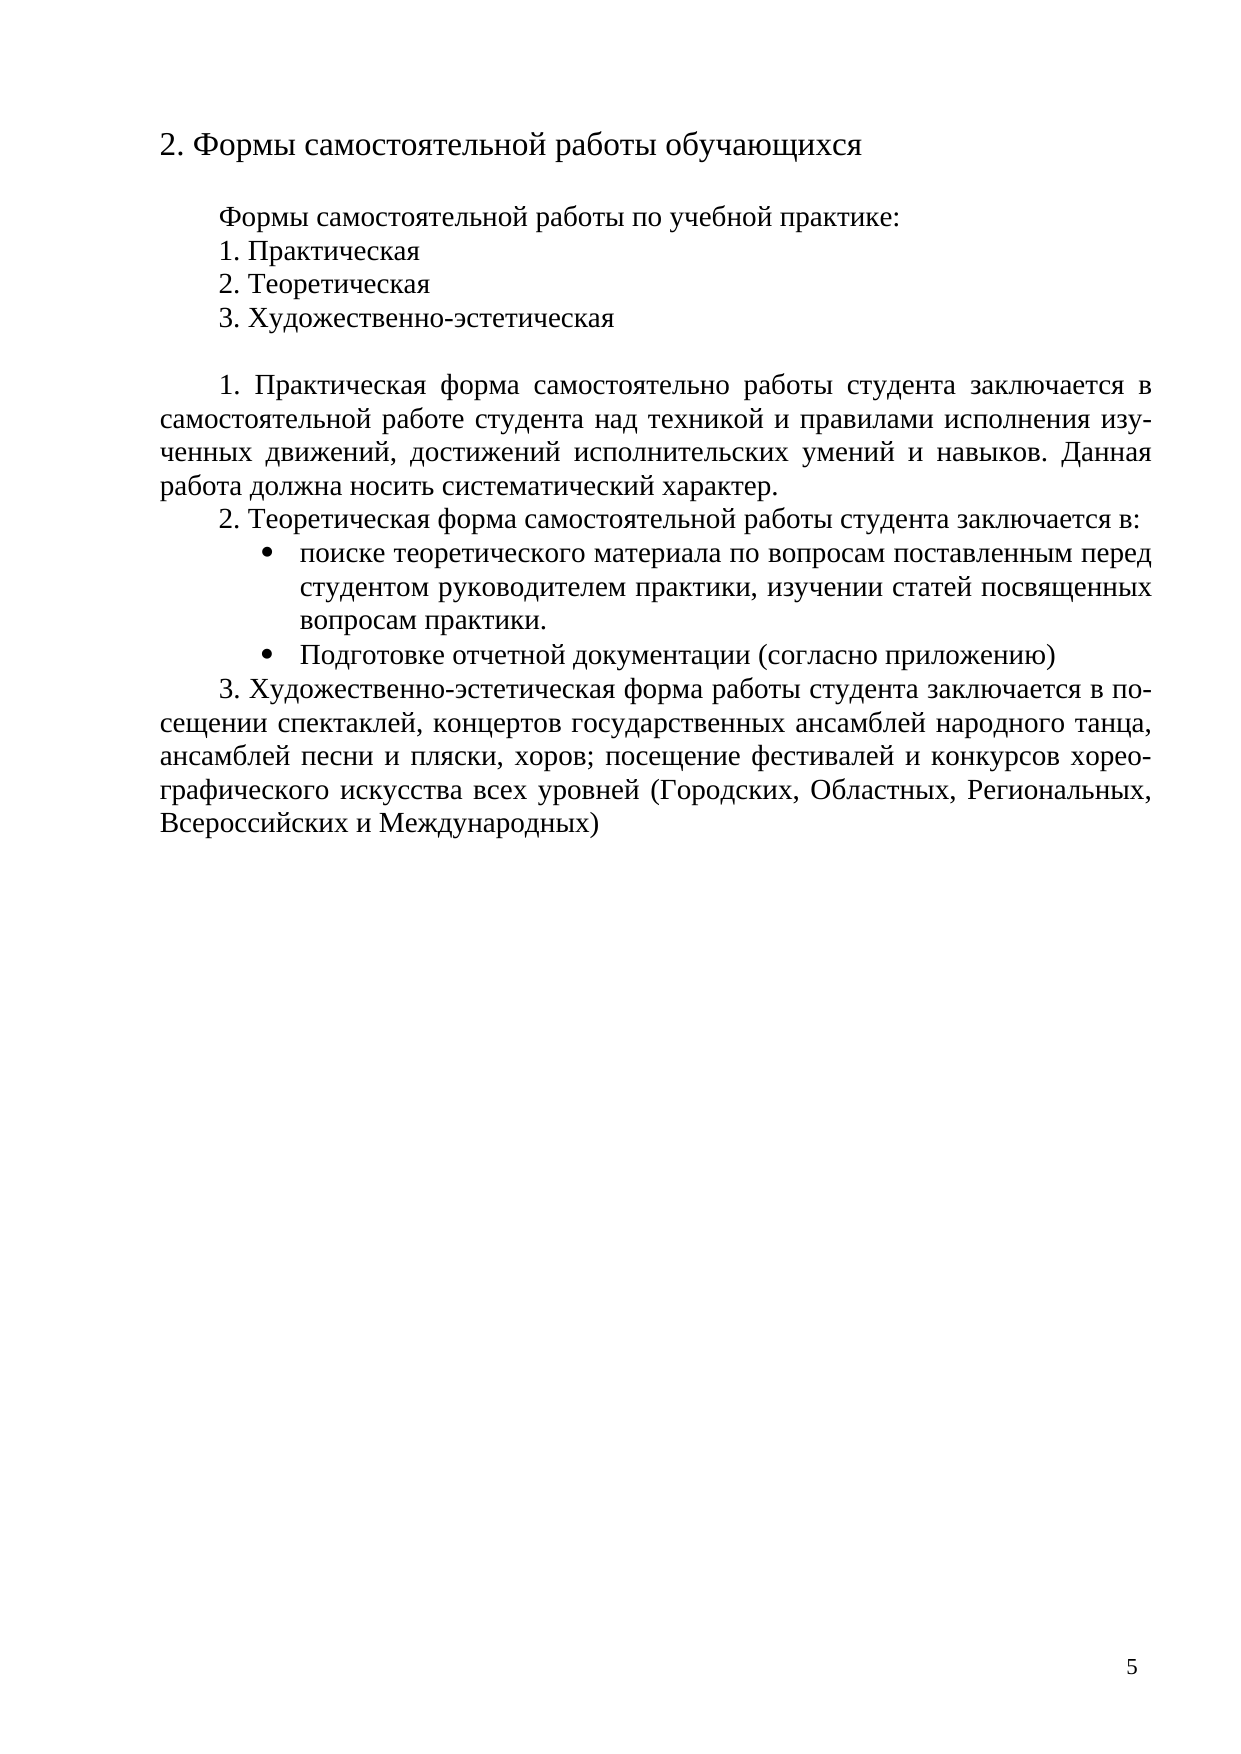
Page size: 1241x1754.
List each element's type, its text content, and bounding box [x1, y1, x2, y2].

list Подготовке отчетной документации (согласно приложению) [262, 636, 1205, 671]
list Художественно-эстетическая [218, 300, 1205, 334]
text Формы самостоятельной работы по учебной практике: [218, 199, 1205, 233]
list Практическая форма самостоятельно работы студента заключается в самостоятельной работе студента над техникой и правилами исполнения изу- ченных движений, достижений исполнительских умений и навыков. Данная работа должна носить систематический характер. [159, 367, 1153, 502]
list Художественно-эстетическая форма работы студента заключается в по- сещении спектаклей, концертов государственных ансамблей народного танца, ансамблей песни и пляски, хоров; посещение фестивалей и конкурсов хорео- графического искусства всех уровней (Городских, Областных, Региональных, Всероссийских и Международных) [159, 671, 1153, 839]
list Теоретическая форма самостоятельной работы студента заключается в: [218, 502, 1205, 535]
list Теоретическая [218, 267, 1205, 300]
list поиске теоретического материала по вопросам поставленным перед студентом руководителем практики, изучении статей посвященных вопросам практики. [262, 535, 1152, 636]
list Практическая [218, 233, 1205, 267]
subtitle Формы самостоятельной работы обучающихся [159, 124, 1205, 163]
